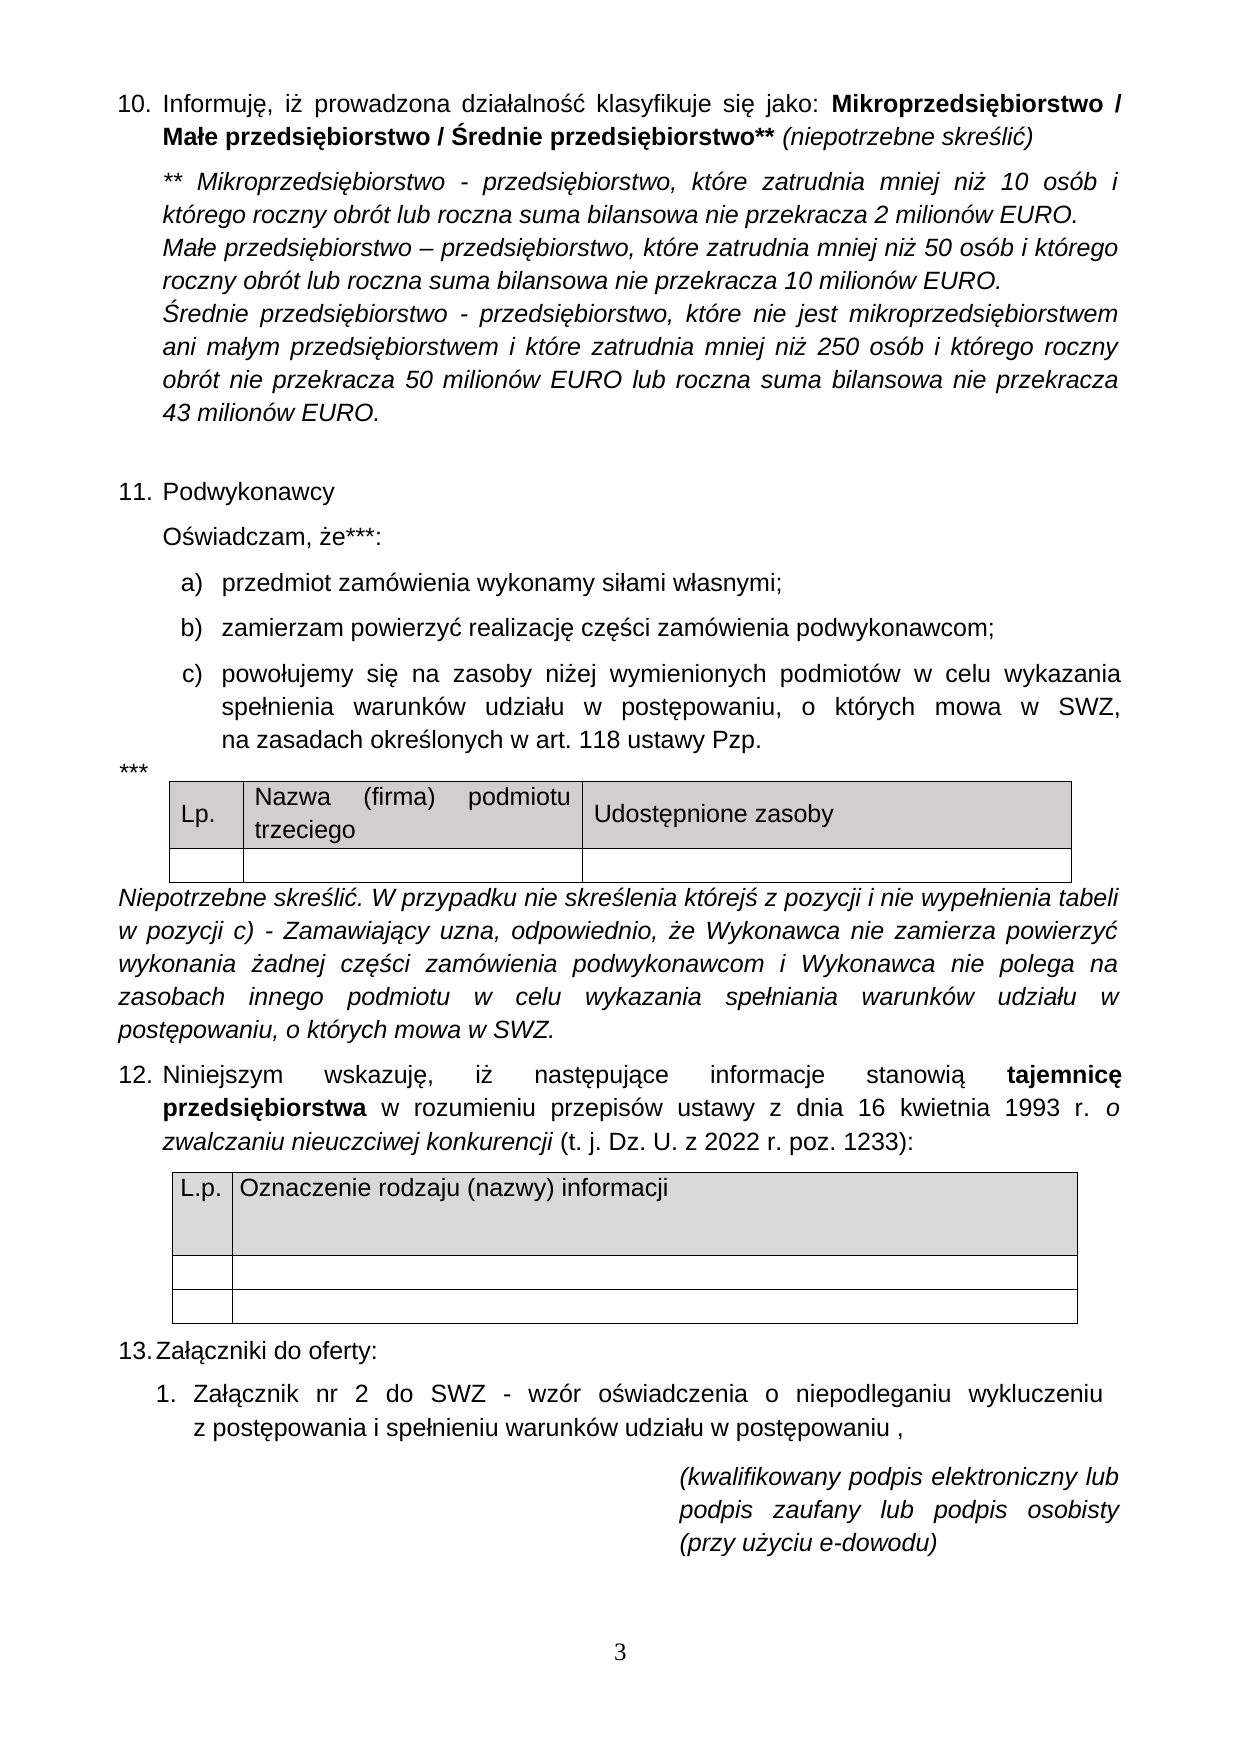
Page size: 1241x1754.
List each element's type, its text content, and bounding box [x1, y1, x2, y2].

table_cell [233, 1256, 1077, 1289]
table_header Oznaczenie rodzaju (nazwy) informacji [233, 1173, 1077, 1255]
table_cell [173, 1290, 232, 1323]
list Załącznik nr 2 do SWZ - wzór oświadczenia o niepodleganiu wykluczeniu z postępowania i spełnieniu warunków udziału w postępowaniu , [156, 1379, 1122, 1441]
table_cell [244, 849, 582, 882]
list Podwykonawcy [118, 477, 1122, 506]
list Informuję, iż prowadzona działalność klasyfikuje się jako: Mikroprzedsiębiorstwo / Małe przedsiębiorstwo / Średnie przedsiębiorstwo** (niepotrzebne skreślić) [117, 89, 1122, 150]
list ** Mikroprzedsiębiorstwo - przedsiębiorstwo, które zatrudnia mniej niż 10 osób i którego roczny obrót lub roczna suma bilansowa nie przekracza 2 milionów EURO. [162, 167, 1122, 229]
list zamierzam powierzyć realizację części zamówienia podwykonawcom; [203, 613, 1122, 642]
table_cell [170, 849, 243, 882]
list Niniejszym wskazuję, iż następujące informacje stanowią tajemnicę przedsiębiorstwa w rozumieniu przepisów ustawy z dnia 16 kwietnia 1993 r. o zwalczaniu nieuczciwej konkurencji (t. j. Dz. U. z 2022 r. poz. 1233): [118, 1060, 1122, 1155]
table_header Nazwa (firma) podmiotu trzeciego [244, 782, 582, 848]
text Oświadczam, że***: [162, 522, 1122, 551]
table_cell [583, 849, 1071, 882]
text (kwalifikowany podpis elektroniczny lub podpis zaufany lub podpis osobisty (przy użyciu e-dowodu) [679, 1462, 1122, 1557]
text *** Niepotrzebne skreślić. W przypadku nie skreślenia którejś z pozycji i nie wypełnienia tabeli w pozycji c) - Zamawiający uzna, odpowiednio, że Wykonawca nie zamierza powierzyć wykonania żadnej części zamówienia podwykonawcom i Wykonawca nie polega na zasobach innego podmiotu w celu wykazania spełniania warunków udziału w postępowaniu, o których mowa w SWZ. [118, 758, 1122, 1044]
table_header Udostępnione zasoby [583, 782, 1071, 848]
table_header Lp. [170, 782, 243, 848]
list Załączniki do oferty: [118, 1336, 1122, 1365]
table_cell [173, 1256, 232, 1289]
list przedmiot zamówienia wykonamy siłami własnymi; [203, 568, 1122, 597]
table_cell [233, 1290, 1077, 1323]
list powołujemy się na zasoby niżej wymienionych podmiotów w celu wykazania spełnienia warunków udziału w postępowaniu, o których mowa w SWZ, na zasadach określonych w art. 118 ustawy Pzp. [203, 659, 1122, 754]
table_header L.p. [173, 1173, 232, 1255]
list Średnie przedsiębiorstwo - przedsiębiorstwo, które nie jest mikroprzedsiębiorstwem ani małym przedsiębiorstwem i które zatrudnia mniej niż 250 osób i którego roczny obrót nie przekracza 50 milionów EURO lub roczna suma bilansowa nie przekracza 43 milionów EURO. [162, 299, 1122, 427]
list Małe przedsiębiorstwo – przedsiębiorstwo, które zatrudnia mniej niż 50 osób i którego roczny obrót lub roczna suma bilansowa nie przekracza 10 milionów EURO. [162, 233, 1122, 295]
